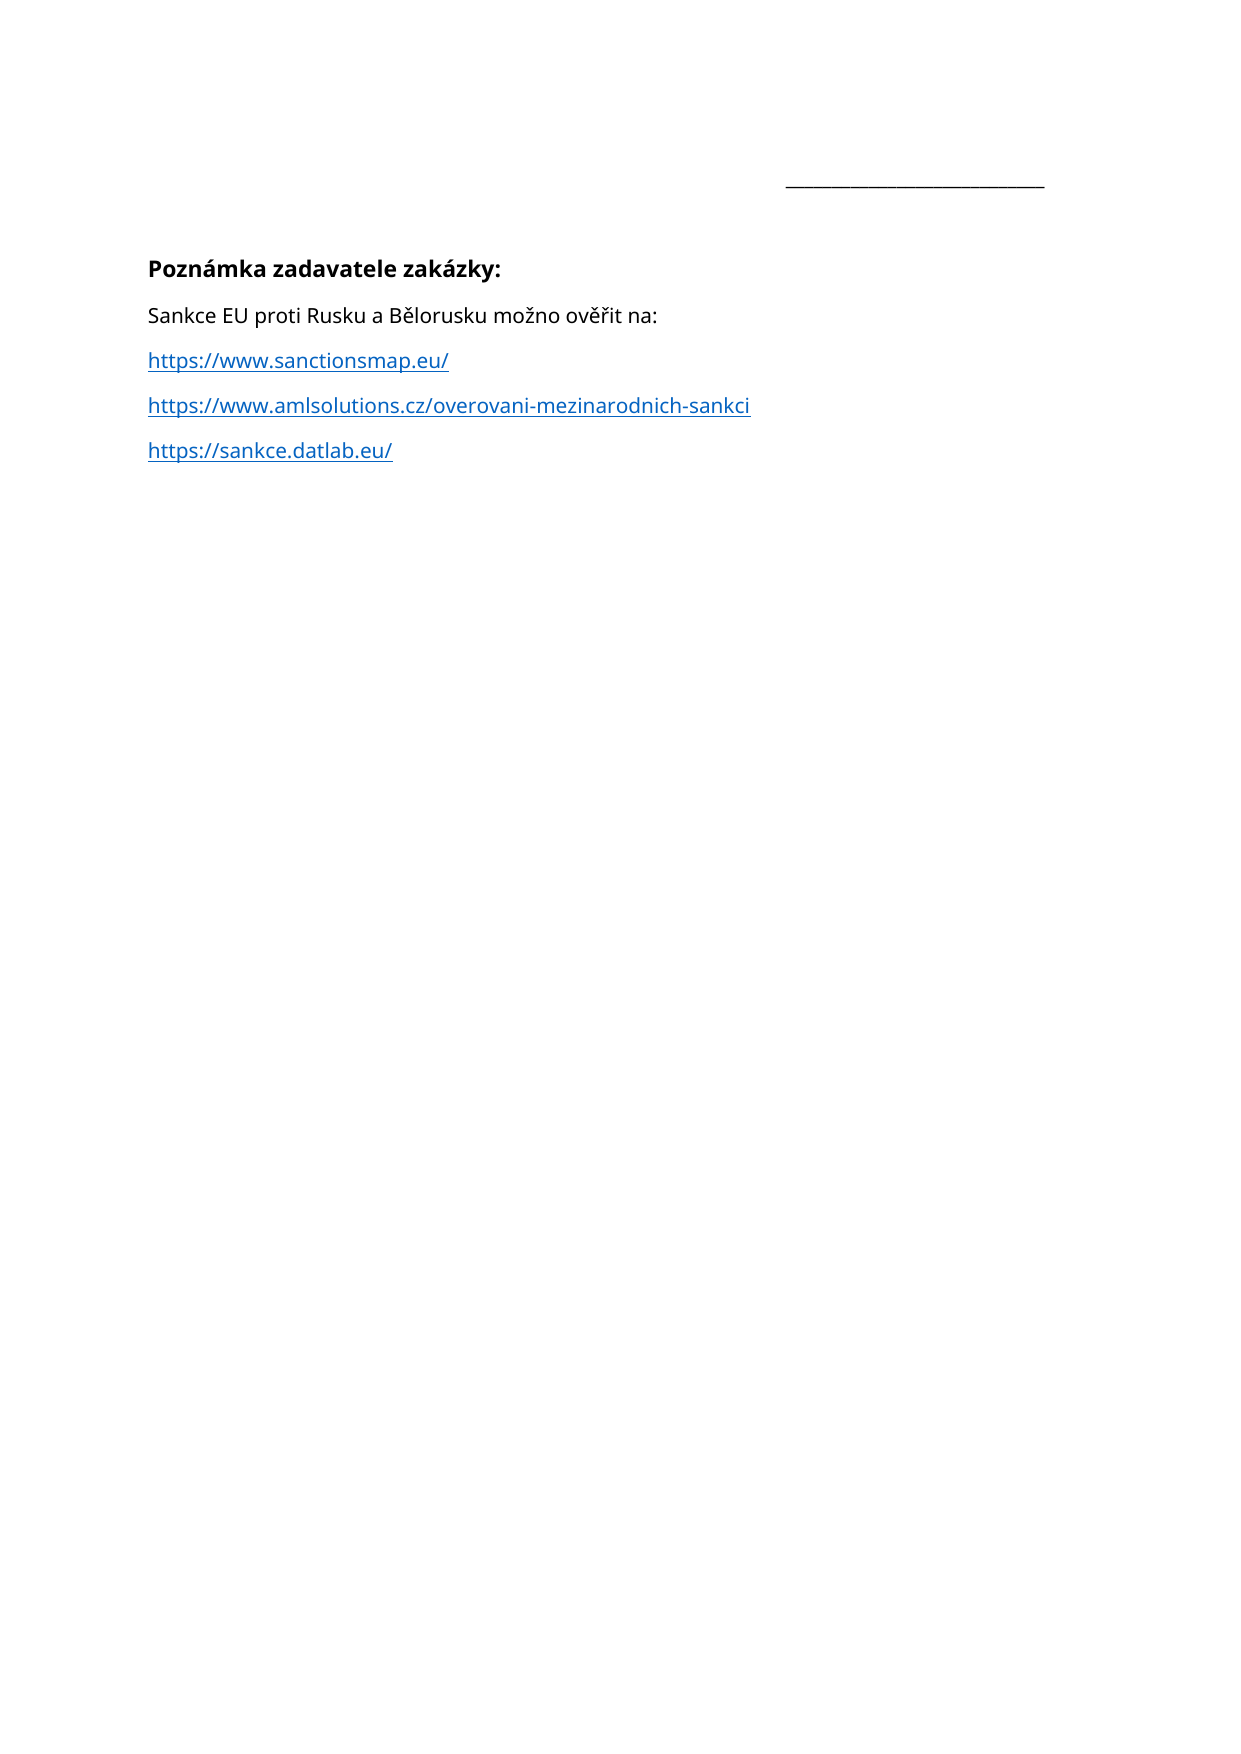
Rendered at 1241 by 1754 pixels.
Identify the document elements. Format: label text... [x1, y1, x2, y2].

text https://www.amlsolutions.cz/overovani-mezinarodnich-sankci [148, 392, 1092, 420]
text Poznámka zadavatele zakázky: [148, 253, 1092, 285]
text ____________________________ [664, 163, 1092, 192]
text https://sankce.datlab.eu/ [148, 437, 1092, 465]
text https://www.sanctionsmap.eu/ [148, 346, 1092, 375]
text Sankce EU proti Rusku a Bělorusku možno ověřit na: [148, 301, 1092, 330]
